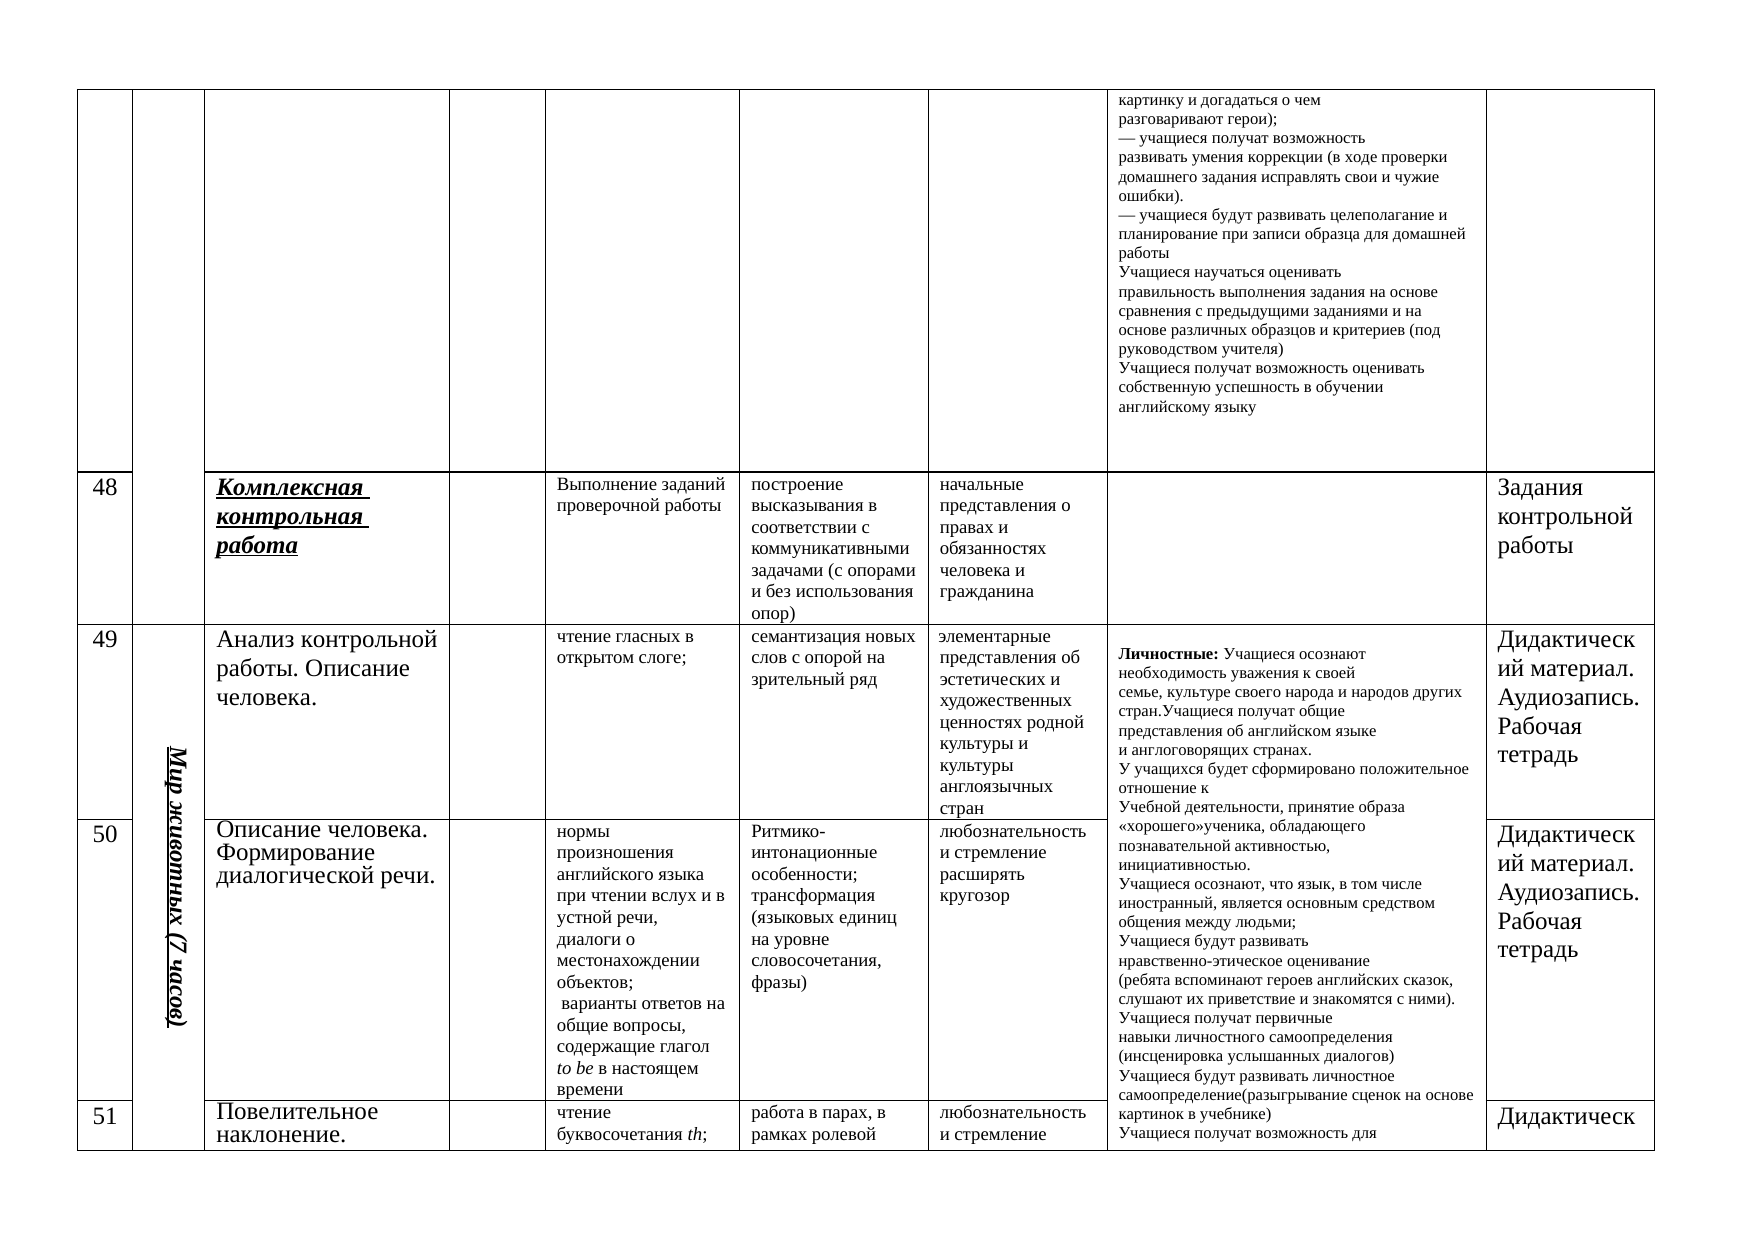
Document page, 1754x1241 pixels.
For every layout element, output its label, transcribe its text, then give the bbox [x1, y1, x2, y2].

table_cell [450, 1101, 545, 1150]
table_cell [450, 820, 545, 1100]
table_cell [450, 473, 545, 623]
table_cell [205, 90, 449, 471]
table_cell 51 [78, 1101, 132, 1150]
table_cell [450, 625, 545, 818]
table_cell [205, 1101, 449, 1150]
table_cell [740, 90, 928, 471]
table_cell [546, 1101, 739, 1150]
table_cell 47 [78, 90, 132, 471]
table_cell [929, 1101, 1107, 1150]
table_cell Описание человека. Формирование диалогической речи. [205, 820, 449, 1100]
table_cell 48 [78, 473, 132, 623]
table_cell чтение гласных в открытом слоге; [546, 625, 739, 818]
table_cell нормы произношения английского языка при чтении вслух и в устной речи, диалоги о местонахождении объектов; варианты ответов на общие вопросы, содержащие глагол to be в настоящем времени [546, 820, 739, 1100]
table_cell Ритмико-интонационные особенности; трансформация (языковых единиц на уровне словосочетания, фразы) [740, 820, 928, 1100]
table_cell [929, 90, 1107, 471]
table_cell любознательность и стремление расширять кругозор [929, 820, 1107, 1100]
table_cell Дидактический материал. Аудиозапись. Рабочая тетрадь [1487, 820, 1654, 1100]
table_cell Дидактический материал. Аудиозапись. Рабочая тетрадь [1487, 625, 1654, 818]
table_cell семантизация новых слов с опорой на зрительный ряд [740, 625, 928, 818]
table_cell 50 [78, 820, 132, 1100]
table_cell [546, 90, 739, 471]
table_cell [450, 90, 545, 471]
table_cell Выполнение заданий проверочной работы [546, 473, 739, 623]
table_cell 49 [78, 625, 132, 818]
table_cell начальные представления о правах и обязанностях человека и гражданина [929, 473, 1107, 623]
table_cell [1487, 90, 1654, 471]
table_cell Мир животных (7 часов) [133, 625, 204, 1150]
table_cell элементарные представления об эстетических и художественных ценностях родной культуры и культуры англоязычных стран [929, 625, 1107, 818]
table_cell Анализ контрольной работы. Описание человека. [205, 625, 449, 818]
table_cell Задания контрольной работы [1487, 473, 1654, 623]
table_cell [1108, 473, 1486, 623]
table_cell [1487, 1101, 1654, 1150]
table_cell Комплексная контрольная работа [205, 473, 449, 623]
table_cell построение высказывания в соответствии с коммуникативными задачами (с опорами и без использования опор) [740, 473, 928, 623]
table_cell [740, 1101, 928, 1150]
